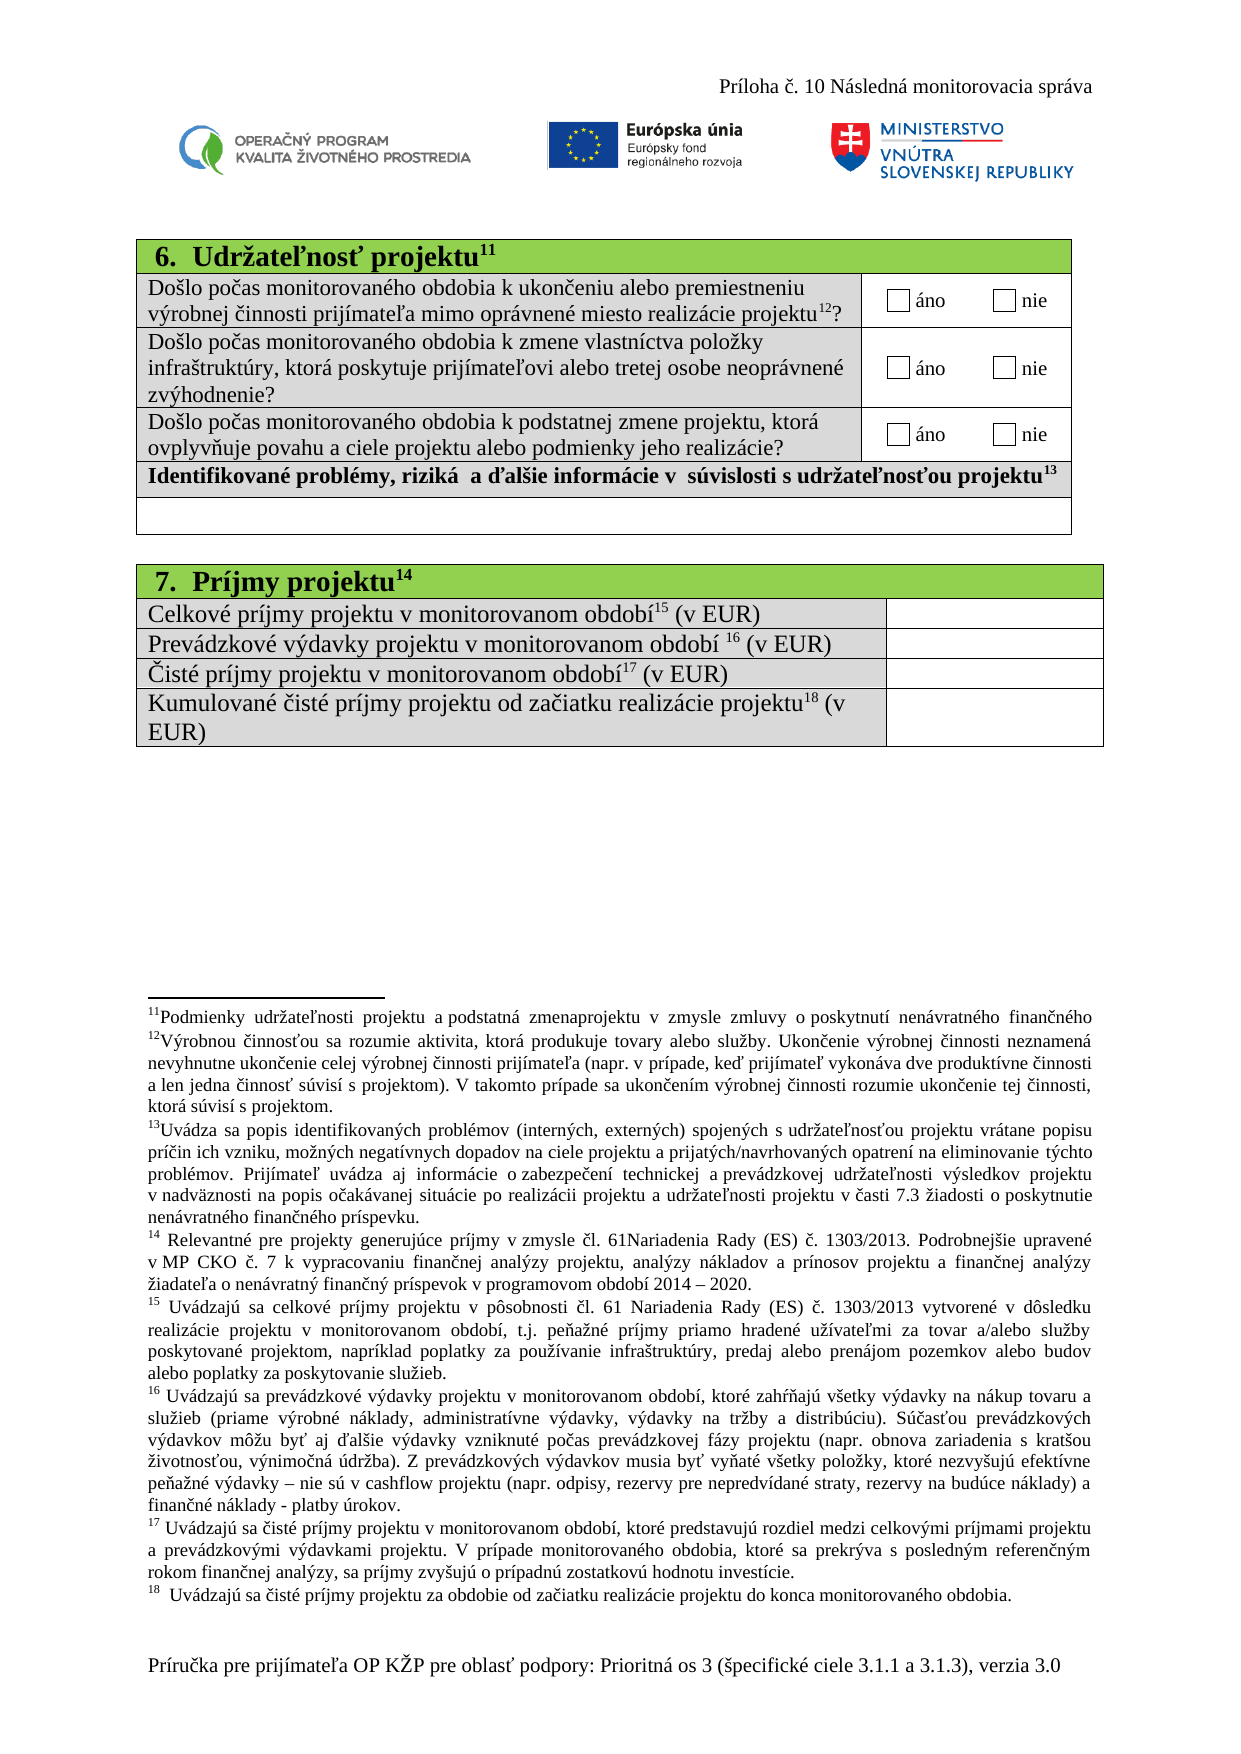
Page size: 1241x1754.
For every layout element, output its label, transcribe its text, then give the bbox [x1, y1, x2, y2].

table_cell áno nie [862, 328, 1071, 407]
table_header Udržateľnosť projektu [137, 240, 1071, 273]
picture [147, 97, 1093, 210]
table_cell Došlo počas monitorovaného obdobia k zmene vlastníctva položky infraštruktúry, ktorá poskytuje prijímateľovi alebo tretej osobe neoprávnené zvýhodnenie? [137, 328, 861, 407]
table_cell áno nie [862, 274, 1071, 327]
table_cell Identifikované problémy, riziká a ďalšie informácie v súvislosti s udržateľnosťou projektu [137, 462, 1071, 497]
table_cell [887, 659, 1103, 687]
table_cell Prevádzkové výdavky projektu v monitorovanom období (v EUR) [137, 629, 886, 658]
table_header Príjmy projektu [137, 565, 1103, 598]
table_cell [887, 599, 1103, 628]
table_cell Celkové príjmy projektu v monitorovanom období (v EUR) [137, 599, 886, 628]
table_cell Došlo počas monitorovaného obdobia k podstatnej zmene projektu, ktorá ovplyvňuje povahu a ciele projektu alebo podmienky jeho realizácie? [137, 408, 861, 461]
table_cell [137, 498, 1071, 534]
table_cell áno nie [862, 408, 1071, 461]
table_cell [887, 689, 1103, 746]
table_cell Čisté príjmy projektu v monitorovanom období (v EUR) [137, 659, 886, 687]
table_cell Došlo počas monitorovaného obdobia k ukončeniu alebo premiestneniu výrobnej činnosti prijímateľa mimo oprávnené miesto realizácie projektu? [137, 274, 861, 327]
table_cell Kumulované čisté príjmy projektu od začiatku realizácie projektu (v EUR) [137, 689, 886, 746]
table_cell [887, 629, 1103, 658]
